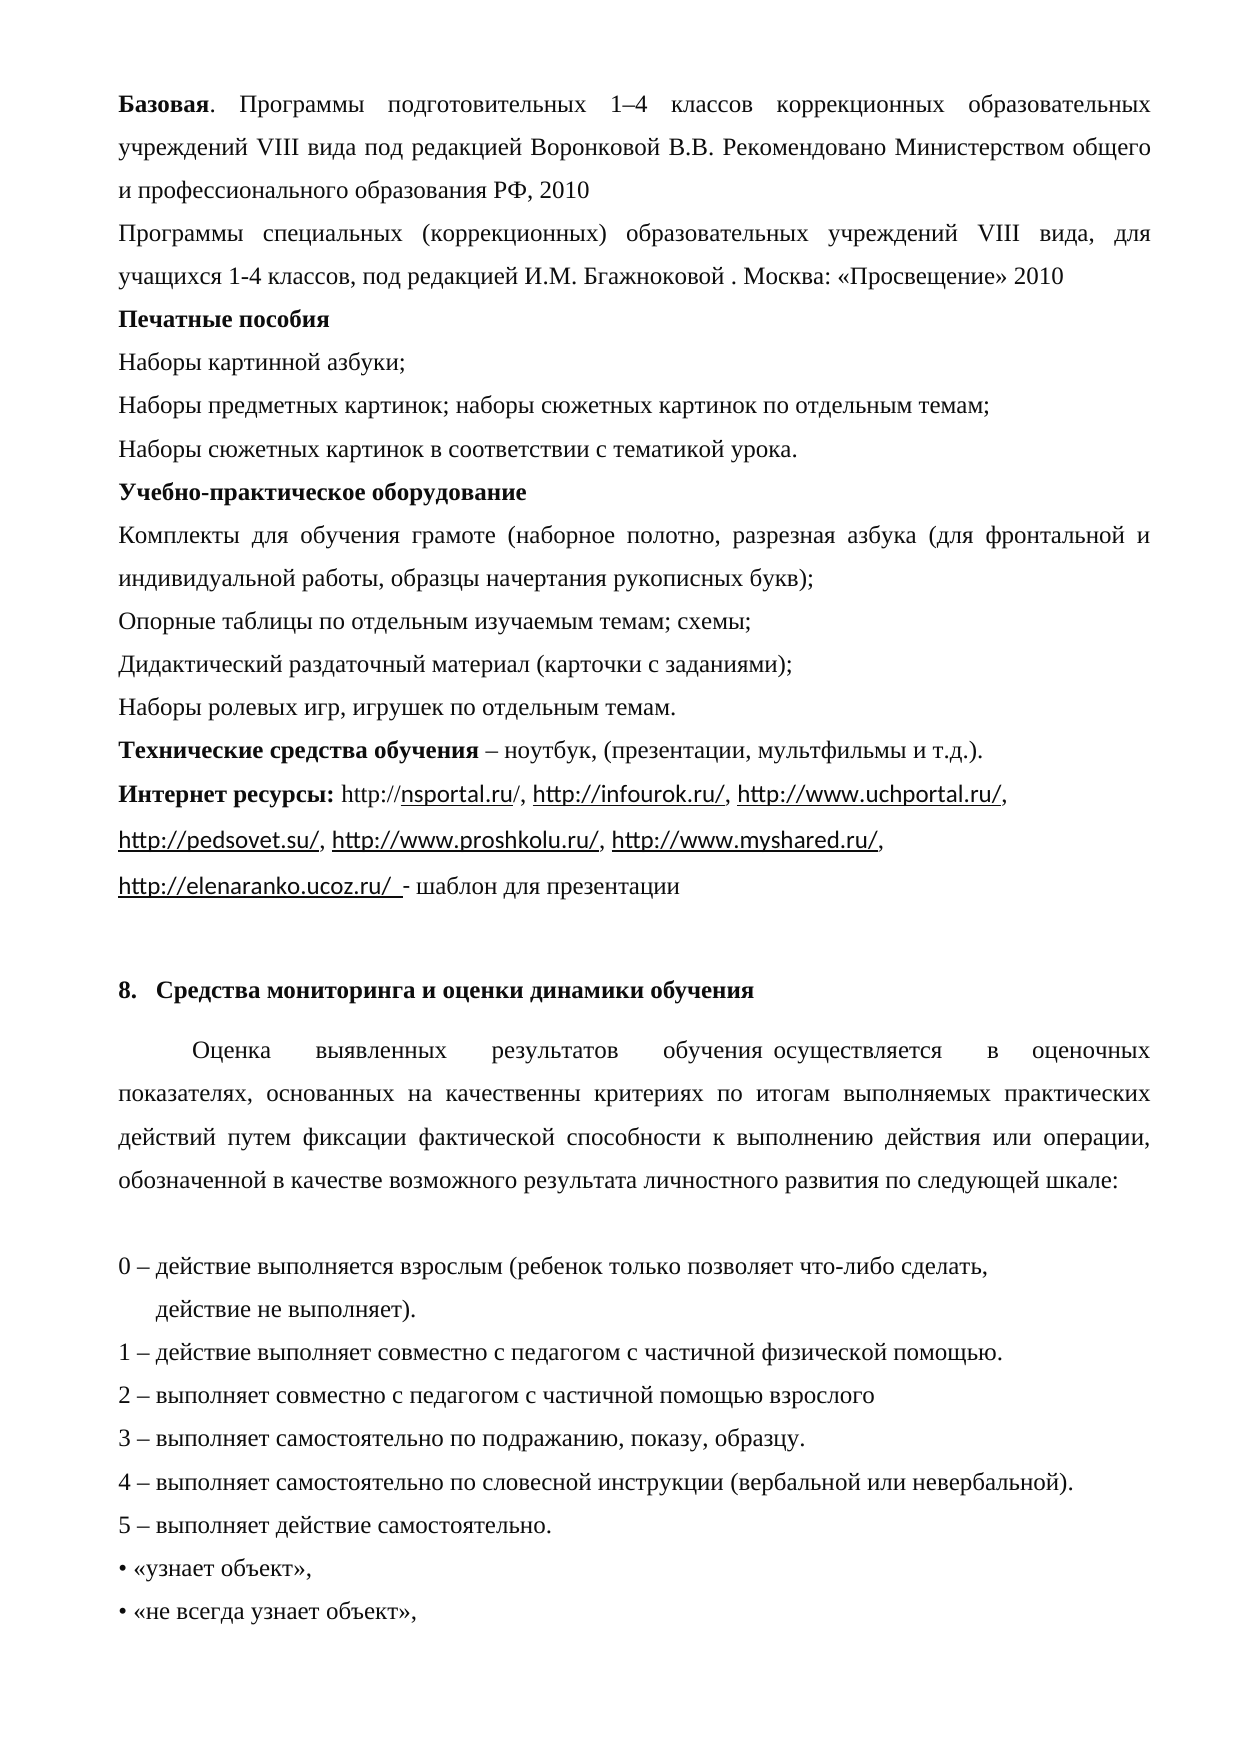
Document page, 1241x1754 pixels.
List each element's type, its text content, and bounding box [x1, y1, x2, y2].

list Средства мониторинга и оценки динамики обучения [118, 976, 1152, 1004]
text • «узнает объект», [118, 1553, 1152, 1582]
text Комплекты для обучения грамоте (наборное полотно, разрезная азбука (для фронтальной и индивидуальной работы, образцы начертания рукописных букв); [118, 520, 1152, 592]
text Интернет ресурсы: http://nsportal.ru/, http://infourok.ru/, http://www.uchportal.ru/, [118, 779, 1152, 809]
text Наборы сюжетных картинок в соответствии с тематикой урока. [118, 434, 1152, 462]
text Опорные таблицы по отдельным изучаемым темам; схемы; [118, 606, 1152, 635]
text http://pedsovet.su/, http://www.proshkolu.ru/, http://www.myshared.ru/, http://elenaranko.ucoz.ru/ - шаблон для презентации [118, 824, 1152, 901]
text 1 – действие выполняет совместно с педагогом с частичной физической помощью. [118, 1337, 1152, 1366]
text 5 – выполняет действие самостоятельно. [118, 1510, 1152, 1538]
text Технические средства обучения – ноутбук, (презентации, мультфильмы и т.д.). [118, 736, 1152, 764]
text Оценка выявленных результатов обучения осуществляется в оценочных показателях, основанных на качественны критериях по итогам выполняемых практических действий путем фиксации фактической способности к выполнению действия или операции, обозначенной в качестве возможного результата личностного развития по следующей шкале: [118, 1035, 1152, 1193]
text 2 – выполняет совместно с педагогом с частичной помощью взрослого [118, 1380, 1152, 1409]
text • «не всегда узнает объект», [118, 1596, 1152, 1625]
text Наборы картинной азбуки; [118, 347, 1152, 376]
text 3 – выполняет самостоятельно по подражанию, показу, образцу. [118, 1423, 1152, 1452]
text Наборы предметных картинок; наборы сюжетных картинок по отдельным темам; [118, 391, 1152, 419]
text Программы специальных (коррекционных) образовательных учреждений VIII вида, для учащихся 1-4 классов, под редакцией И.М. Бгажноковой . Москва: «Просвещение» 2010 [118, 218, 1152, 290]
text Наборы ролевых игр, игрушек по отдельным темам. [118, 692, 1152, 721]
text Дидактический раздаточный материал (карточки с заданиями); [118, 649, 1152, 678]
text действие не выполняет). [118, 1294, 1152, 1323]
text Базовая. Программы подготовительных 1–4 классов коррекционных образовательных учреждений VIII вида под редакцией Воронковой В.В. Рекомендовано Министерством общего и профессионального образования РФ, 2010 [118, 89, 1152, 204]
text Учебно-практическое оборудование [118, 477, 1152, 506]
text 0 – действие выполняется взрослым (ребенок только позволяет что-либо сделать, [118, 1251, 1152, 1280]
text Печатные пособия [118, 304, 1152, 333]
text 4 – выполняет самостоятельно по словесной инструкции (вербальной или невербальной). [118, 1467, 1152, 1495]
